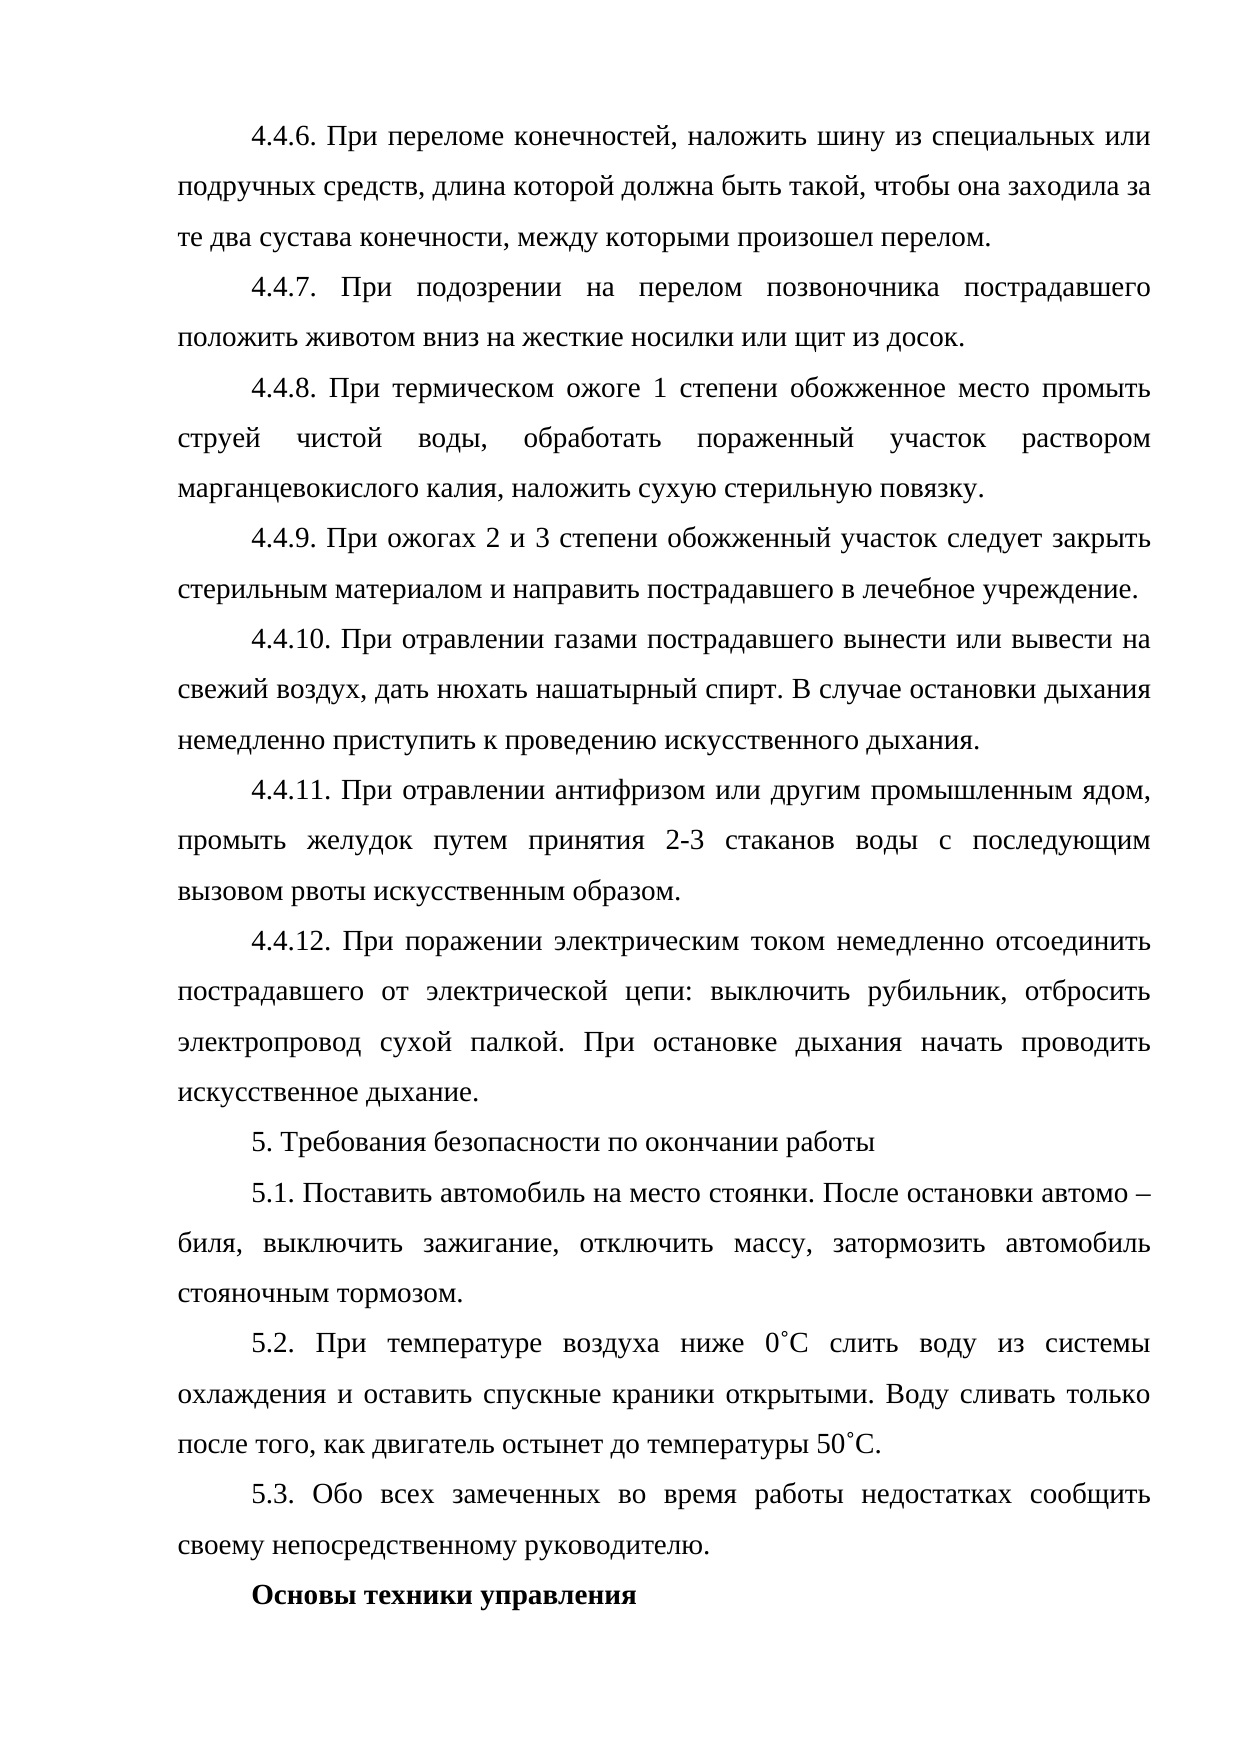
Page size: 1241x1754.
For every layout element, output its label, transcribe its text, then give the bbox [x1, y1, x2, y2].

text 4.4.6. При переломе конечностей, наложить шину из специальных или подручных средств, длина которой должна быть такой, чтобы она заходила за те два сустава конечности, между которыми произошел перелом. [177, 118, 1152, 252]
text 4.4.7. При подозрении на перелом позвоночника пострадавшего положить животом вниз на жесткие носилки или щит из досок. [177, 269, 1152, 353]
text 5.1. Поставить автомобиль на место стоянки. После остановки автомо – биля, выключить зажигание, отключить массу, затормозить автомобиль стояночным тормозом. [177, 1175, 1152, 1309]
text 4.4.9. При ожогах 2 и 3 степени обожженный участок следует закрыть стерильным материалом и направить пострадавшего в лечебное учреждение. [177, 521, 1152, 604]
text 5. Требования безопасности по окончании работы [177, 1124, 1152, 1158]
text Основы техники управления [177, 1577, 1152, 1611]
text 5.3. Обо всех замеченных во время работы недостатках сообщить своему непосредственному руководителю. [177, 1477, 1152, 1560]
text 4.4.10. При отравлении газами пострадавшего вынести или вывести на свежий воздух, дать нюхать нашатырный спирт. В случае остановки дыхания немедленно приступить к проведению искусственного дыхания. [177, 621, 1152, 755]
text 4.4.12. При поражении электрическим током немедленно отсоединить пострадавшего от электрической цепи: выключить рубильник, отбросить электропровод сухой палкой. При остановке дыхания начать проводить искусственное дыхание. [177, 923, 1152, 1108]
text 5.2. При температуре воздуха ниже 0˚С слить воду из системы охлаждения и оставить спускные краники открытыми. Воду сливать только после того, как двигатель остынет до температуры 50˚С. [177, 1326, 1152, 1460]
text 4.4.8. При термическом ожоге 1 степени обожженное место промыть струей чистой воды, обработать пораженный участок раствором марганцевокислого калия, наложить сухую стерильную повязку. [177, 370, 1152, 504]
text 4.4.11. При отравлении антифризом или другим промышленным ядом, промыть желудок путем принятия 2-3 стаканов воды с последующим вызовом рвоты искусственным образом. [177, 772, 1152, 906]
